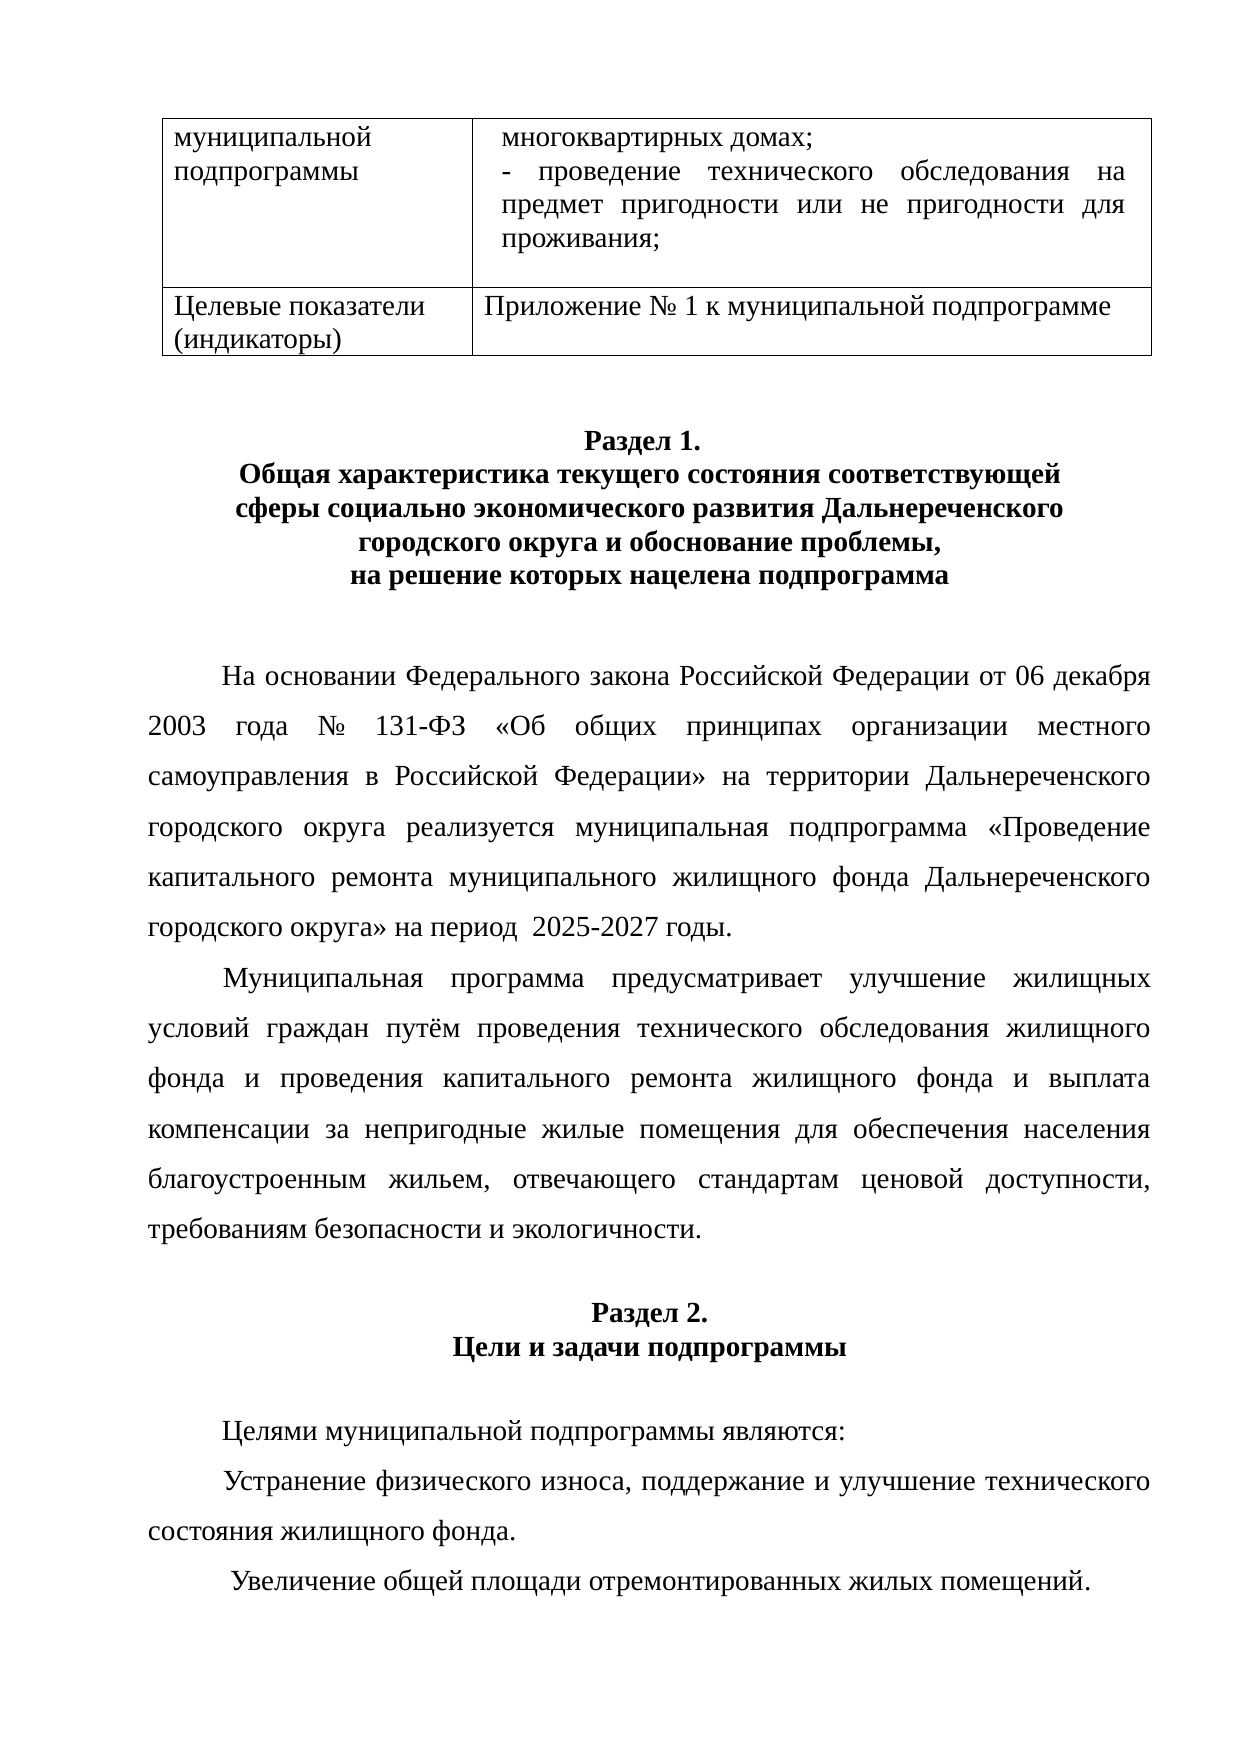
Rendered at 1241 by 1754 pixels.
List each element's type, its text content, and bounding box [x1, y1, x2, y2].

text Раздел 2. [148, 1295, 1152, 1329]
text Общая характеристика текущего состояния соответствующей [148, 457, 1152, 490]
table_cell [473, 119, 1151, 287]
text Цели и задачи подпрограммы [148, 1329, 1152, 1362]
text На основании Федерального закона Российской Федерации от 06 декабря 2003 года № 131-ФЗ «Об общих принципах организации местного самоуправления в Российской Федерации» на территории Дальнереченского городского округа реализуется муниципальная подпрограмма «Проведение капитального ремонта муниципального жилищного фонда Дальнереченского городского округа» на период 2025-2027 годы. [148, 658, 1152, 943]
text Целями муниципальной подпрограммы являются: [161, 1413, 1139, 1446]
text городского округа и обоснование проблемы, [148, 524, 1152, 557]
text Муниципальная программа предусматривает улучшение жилищных условий граждан путём проведения технического обследования жилищного фонда и проведения капитального ремонта жилищного фонда и выплата компенсации за непригодные жилые помещения для обеспечения населения благоустроенным жильем, отвечающего стандартам ценовой доступности, требованиям безопасности и экологичности. [148, 960, 1152, 1245]
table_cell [163, 119, 472, 287]
text на решение которых нацелена подпрограмма [148, 557, 1152, 591]
text Увеличение общей площади отремонтированных жилых помещений. [148, 1563, 1152, 1597]
text Устранение физического износа, поддержание и улучшение технического состояния жилищного фонда. [148, 1463, 1152, 1547]
text Раздел 1. [148, 423, 1152, 457]
table_cell Приложение № 1 к муниципальной подпрограмме [473, 288, 1151, 355]
text сферы социально экономического развития Дальнереченского [148, 490, 1152, 524]
table_cell Целевые показатели (индикаторы) [163, 288, 472, 355]
